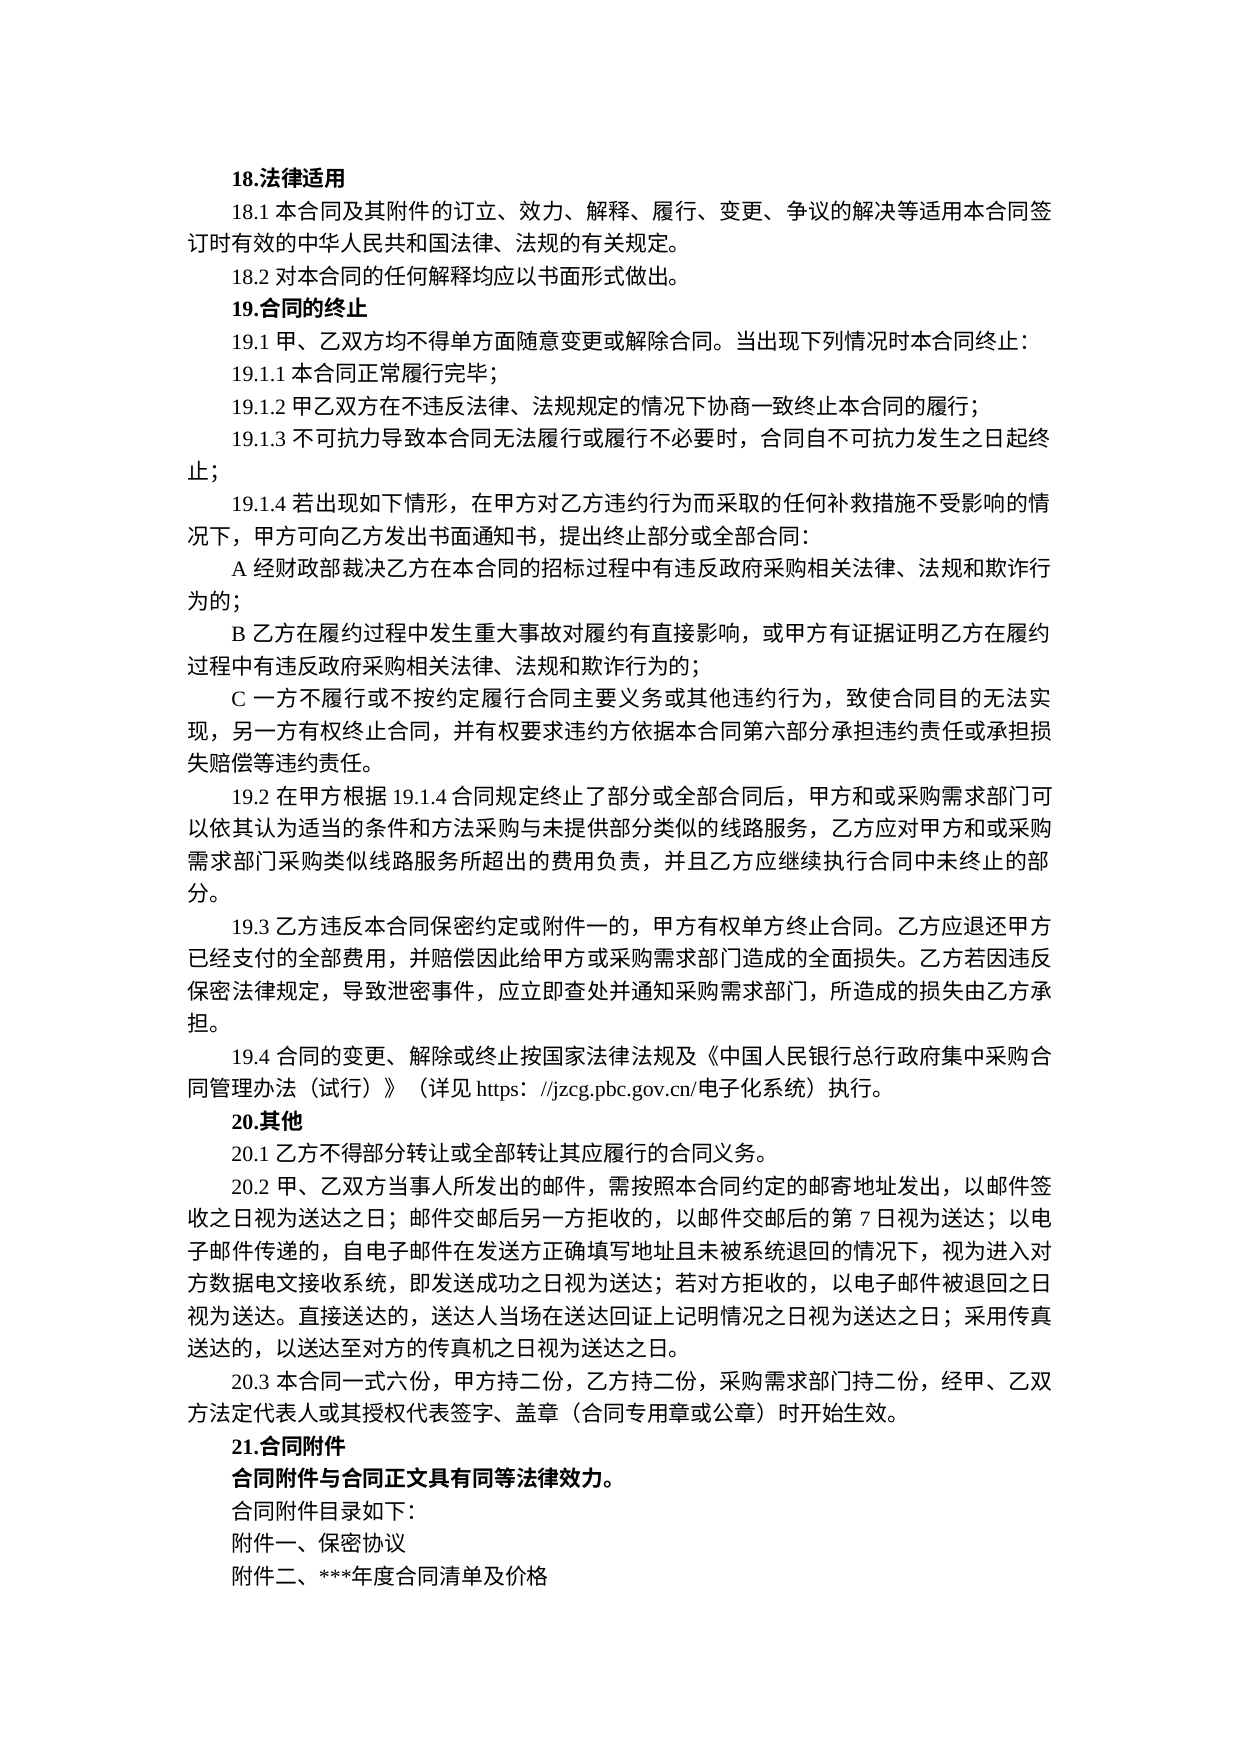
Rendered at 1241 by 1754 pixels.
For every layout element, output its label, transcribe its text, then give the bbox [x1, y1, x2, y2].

text 合同附件与合同正文具有同等法律效力。 [187, 1462, 1053, 1494]
text 19.2 在甲方根据19.1.4合同规定终止了部分或全部合同后，甲方和或采购需求部门可以依其认为适当的条件和方法采购与未提供部分类似的线路服务，乙方应对甲方和或采购需求部门采购类似线路服务所超出的费用负责，并且乙方应继续执行合同中未终止的部分。 [187, 779, 1053, 909]
text 20.3 本合同一式六份，甲方持二份，乙方持二份，采购需求部门持二份，经甲、乙双方法定代表人或其授权代表签字、盖章（合同专用章或公章）时开始生效。 [187, 1364, 1053, 1429]
text 19.1.1 本合同正常履行完毕； [187, 357, 1053, 389]
text 附件二、***年度合同清单及价格 [187, 1559, 1053, 1592]
text 19.1.4 若出现如下情形，在甲方对乙方违约行为而采取的任何补救措施不受影响的情况下，甲方可向乙方发出书面通知书，提出终止部分或全部合同： [187, 487, 1053, 552]
text 20.2 甲、乙双方当事人所发出的邮件，需按照本合同约定的邮寄地址发出，以邮件签收之日视为送达之日；邮件交邮后另一方拒收的，以邮件交邮后的第7日视为送达；以电子邮件传递的，自电子邮件在发送方正确填写地址且未被系统退回的情况下，视为进入对方数据电文接收系统，即发送成功之日视为送达；若对方拒收的，以电子邮件被退回之日视为送达。直接送达的，送达人当场在送达回证上记明情况之日视为送达之日；采用传真送达的，以送达至对方的传真机之日视为送达之日。 [187, 1169, 1053, 1364]
text B 乙方在履约过程中发生重大事故对履约有直接影响，或甲方有证据证明乙方在履约过程中有违反政府采购相关法律、法规和欺诈行为的； [187, 617, 1053, 682]
text 19.合同的终止 [187, 292, 1053, 324]
text 附件一、保密协议 [187, 1527, 1053, 1559]
text 20.1 乙方不得部分转让或全部转让其应履行的合同义务。 [187, 1137, 1053, 1169]
text 合同附件目录如下： [187, 1494, 1053, 1527]
text 19.3 乙方违反本合同保密约定或附件一的，甲方有权单方终止合同。乙方应退还甲方已经支付的全部费用，并赔偿因此给甲方或采购需求部门造成的全面损失。乙方若因违反保密法律规定，导致泄密事件，应立即查处并通知采购需求部门，所造成的损失由乙方承担。 [187, 909, 1053, 1039]
text 18.法律适用 [187, 162, 1053, 194]
text 19.1 甲、乙双方均不得单方面随意变更或解除合同。当出现下列情况时本合同终止： [187, 324, 1053, 357]
text A 经财政部裁决乙方在本合同的招标过程中有违反政府采购相关法律、法规和欺诈行为的； [187, 552, 1053, 617]
text 19.4 合同的变更、解除或终止按国家法律法规及《中国人民银行总行政府集中采购合同管理办法（试行）》（详见https：//jzcg.pbc.gov.cn/电子化系统）执行。 [187, 1039, 1053, 1104]
text 20.其他 [187, 1104, 1053, 1137]
text 18.2 对本合同的任何解释均应以书面形式做出。 [187, 259, 1053, 292]
text 18.1 本合同及其附件的订立、效力、解释、履行、变更、争议的解决等适用本合同签订时有效的中华人民共和国法律、法规的有关规定。 [187, 194, 1053, 259]
text 19.1.3 不可抗力导致本合同无法履行或履行不必要时，合同自不可抗力发生之日起终止； [187, 422, 1053, 487]
text 19.1.2 甲乙双方在不违反法律、法规规定的情况下协商一致终止本合同的履行； [187, 389, 1053, 422]
text C 一方不履行或不按约定履行合同主要义务或其他违约行为，致使合同目的无法实现，另一方有权终止合同，并有权要求违约方依据本合同第六部分承担违约责任或承担损失赔偿等违约责任。 [187, 682, 1053, 779]
text 21.合同附件 [187, 1429, 1053, 1462]
